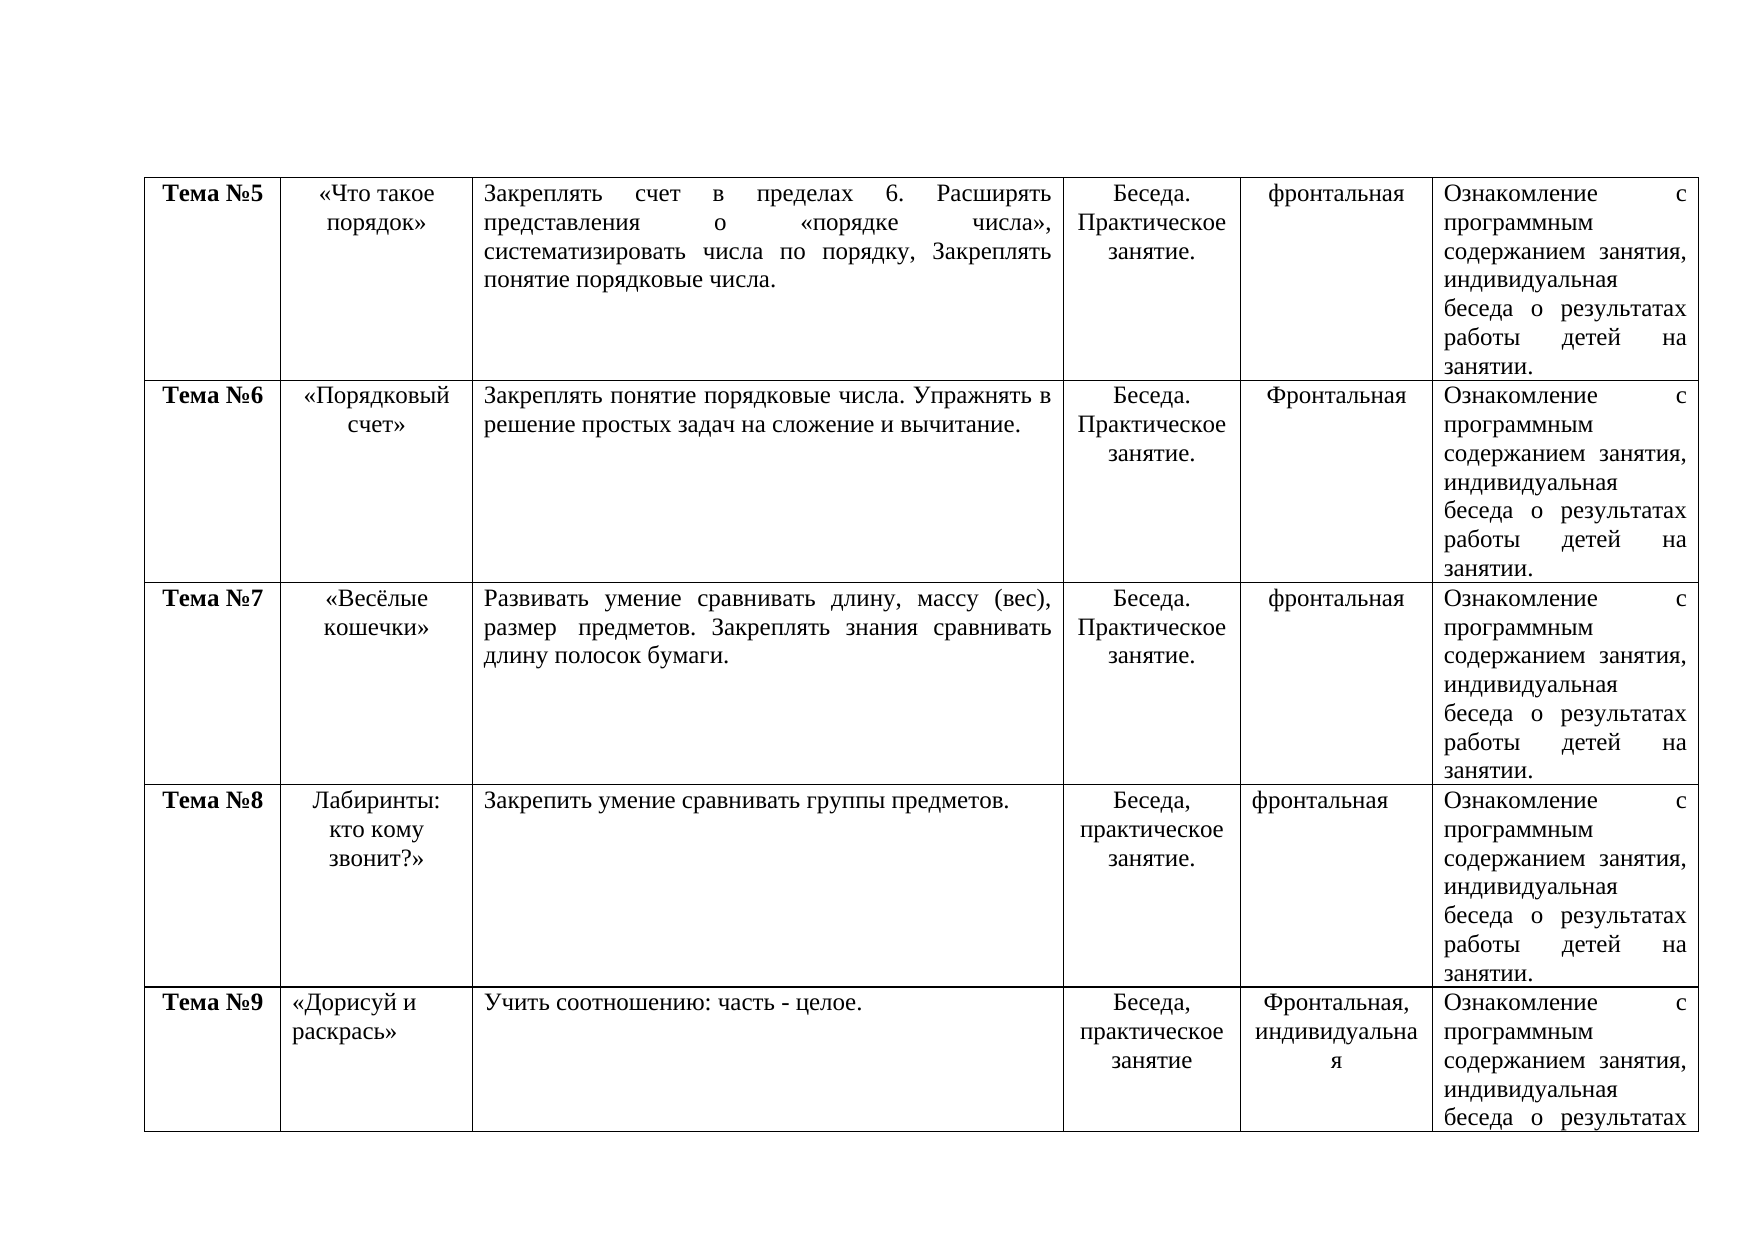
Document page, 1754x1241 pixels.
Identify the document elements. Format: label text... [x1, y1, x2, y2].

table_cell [1064, 988, 1240, 1131]
table_cell Беседа. Практическое занятие. [1064, 381, 1240, 582]
table_cell Тема №5 [145, 178, 280, 379]
table_cell Развивать умение сравнивать длину, массу (вес), размер предметов. Закреплять знания сравнивать длину полосок бумаги. [473, 583, 1063, 784]
table_cell Тема №8 [145, 785, 280, 986]
table_cell Закрепить умение сравнивать группы предметов. [473, 785, 1063, 986]
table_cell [1433, 988, 1698, 1131]
table_cell фронтальная [1241, 178, 1432, 379]
table_cell Ознакомление с программным содержанием занятия, индивидуальная беседа о результатах работы детей на занятии. [1433, 785, 1698, 986]
table_cell «Порядковый счет» [281, 381, 472, 582]
table_cell Тема №7 [145, 583, 280, 784]
table_cell «Весёлые кошечки» [281, 583, 472, 784]
table_cell Лабиринты: кто кому звонит?» [281, 785, 472, 986]
table_cell Закреплять понятие порядковые числа. Упражнять в решение простых задач на сложение и вычитание. [473, 381, 1063, 582]
table_cell «Что такое порядок» [281, 178, 472, 379]
table_cell Ознакомление с программным содержанием занятия, индивидуальная беседа о результатах работы детей на занятии. [1433, 381, 1698, 582]
table_cell фронтальная [1241, 785, 1432, 986]
table_cell Фронтальная [1241, 381, 1432, 582]
table_cell Закреплять счет в пределах 6. Расширять представления о «порядке числа», систематизировать числа по порядку, Закреплять понятие порядковые числа. [473, 178, 1063, 379]
table_cell Беседа. Практическое занятие. [1064, 583, 1240, 784]
table_cell фронтальная [1241, 583, 1432, 784]
table_cell Беседа, практическое занятие. [1064, 785, 1240, 986]
table_cell Тема №9 [145, 988, 280, 1131]
table_cell Тема №6 [145, 381, 280, 582]
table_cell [1241, 988, 1432, 1131]
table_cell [473, 988, 1063, 1131]
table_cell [1433, 178, 1698, 379]
table_cell Ознакомление с программным содержанием занятия, индивидуальная беседа о результатах работы детей на занятии. [1433, 583, 1698, 784]
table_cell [281, 988, 472, 1131]
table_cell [1064, 178, 1240, 379]
